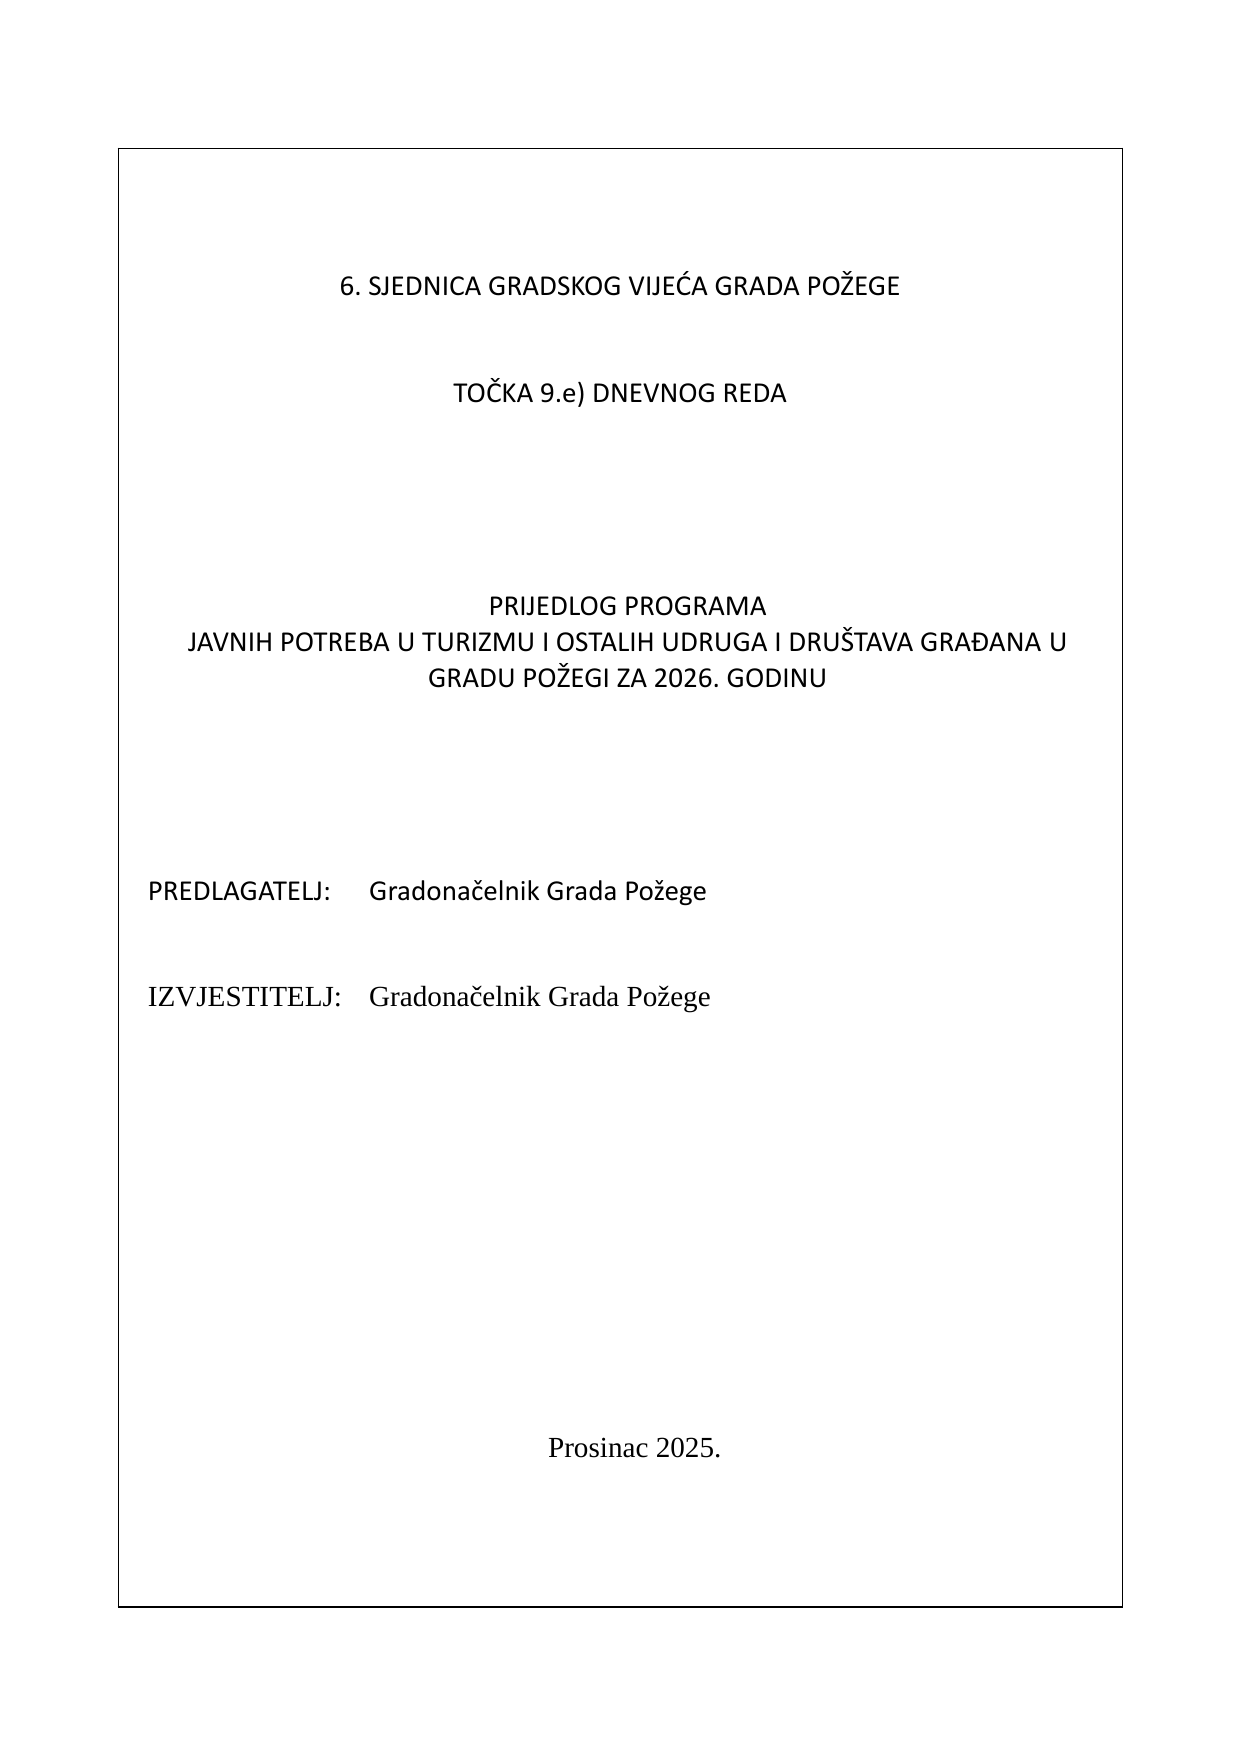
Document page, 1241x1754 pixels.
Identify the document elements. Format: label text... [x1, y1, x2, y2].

table_header 6. SJEDNICA GRADSKOG VIJEĆA GRADA POŽEGE TOČKA 9.e) DNEVNOG REDA PRIJEDLOG PROGRAMA JAVNIH POTREBA U TURIZMU I OSTALIH UDRUGA I DRUŠTAVA GRAĐANA U GRADU POŽEGI ZA 2026. GODINU PREDLAGATELJ: Gradonačelnik Grada Požege IZVJESTITELJ: Gradonačelnik Grada Požege Prosinac 2025. [119, 149, 1122, 1606]
